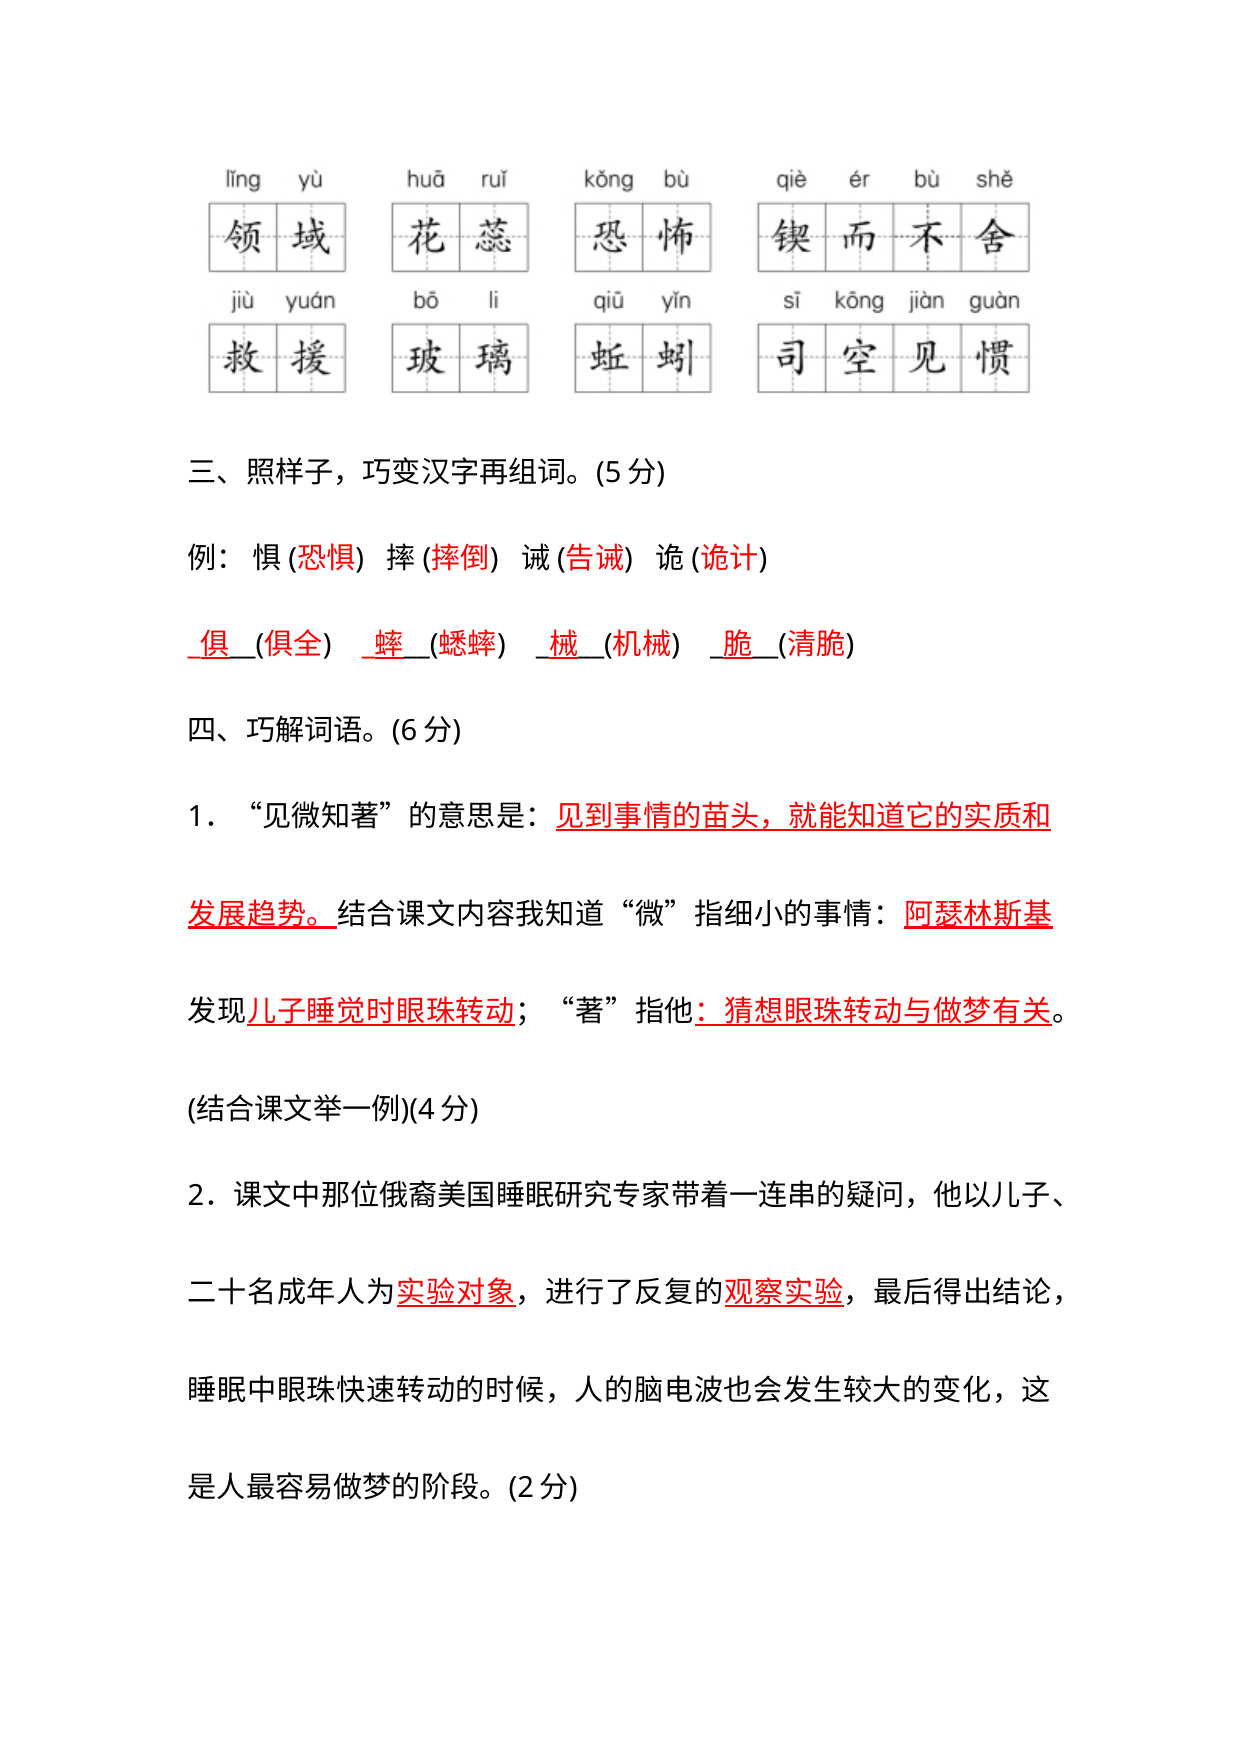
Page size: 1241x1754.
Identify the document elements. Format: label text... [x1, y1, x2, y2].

text 2．课文中那位俄裔美国睡眠研究专家带着一连串的疑问，他以儿子、二十名成年人为实验对象，进行了反复的观察实验，最后得出结论，睡眠中眼珠快速转动的时候，人的脑电波也会发生较大的变化，这是人最容易做梦的阶段。(2分) [187, 1160, 1053, 1518]
text 三、照样子，巧变汉字再组词。(5分) [187, 437, 1053, 502]
text 四、巧解词语。(6分) [187, 695, 1053, 760]
picture [187, 162, 1063, 401]
text 1．“见微知著”的意思是：见到事情的苗头，就能知道它的实质和发展趋势。结合课文内容我知道“微”指细小的事情：阿瑟林斯基发现儿子睡觉时眼珠转动；“著”指他：猜想眼珠转动与做梦有关。(结合课文举一例)(4分) [187, 781, 1053, 1139]
text 例： 惧 (恐惧) 摔 (摔倒) 诫 (告诫) 诡 (诡计) [187, 523, 1053, 588]
text _俱__(俱全) _蟀__(蟋蟀) _械__(机械) _脆__(清脆) [187, 609, 1053, 674]
